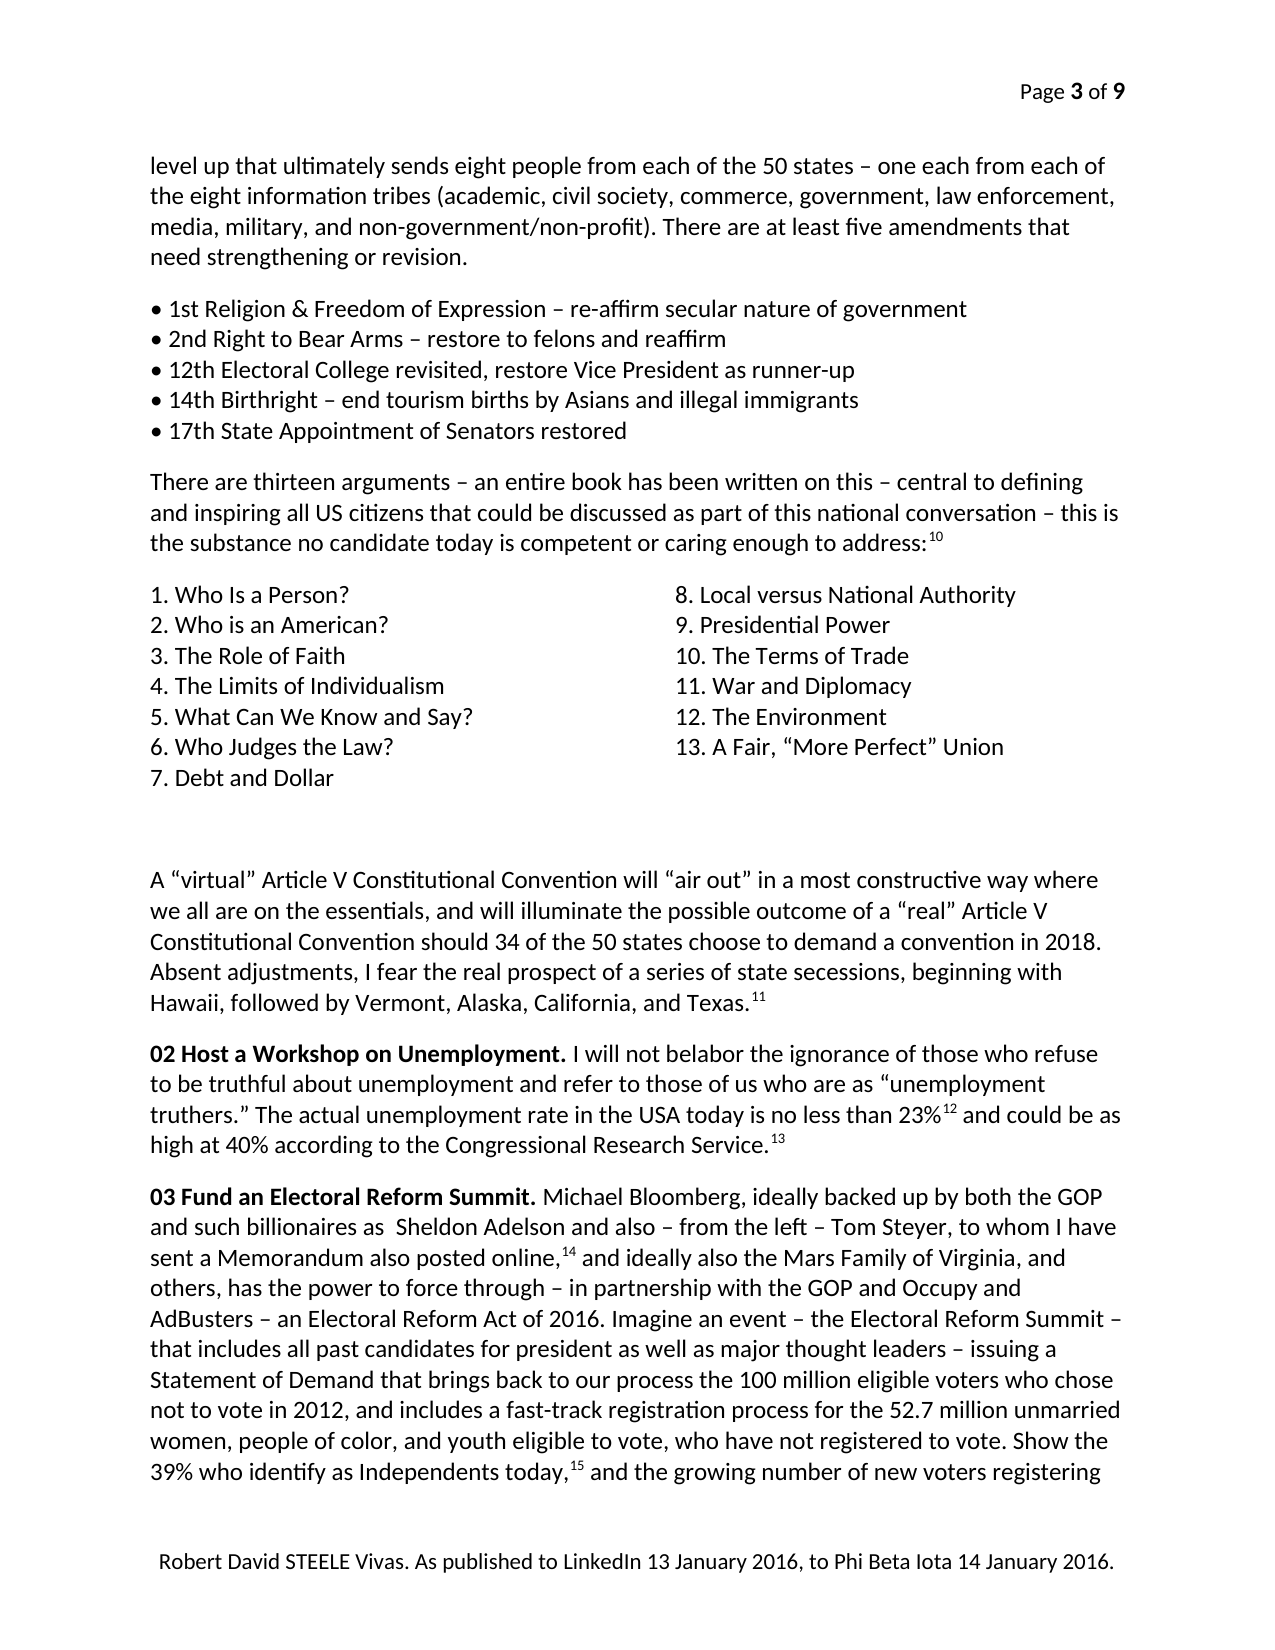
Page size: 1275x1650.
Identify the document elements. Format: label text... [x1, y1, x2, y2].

text 13. A Fair, “More Perfect” Union [675, 731, 1125, 762]
text 5. What Can We Know and Say? [150, 701, 600, 731]
text 3. The Role of Faith [150, 640, 600, 670]
text A “virtual” Article V Constitutional Convention will “air out” in a most constructive way where we all are on the essentials, and will illuminate the possible outcome of a “real” Article V Constitutional Convention should 34 of the 50 states choose to demand a convention in 2018. Absent adjustments, I fear the real prospect of a series of state secessions, beginning with Hawaii, followed by Vermont, Alaska, California, and Texas. [150, 864, 1125, 1017]
text 6. Who Judges the Law? [150, 731, 600, 762]
text 4. The Limits of Individualism [150, 670, 600, 701]
text 2. Who is an American? [150, 609, 600, 640]
text 12. The Environment [675, 701, 1125, 731]
text 7. Debt and Dollar [150, 762, 600, 792]
text 8. Local versus National Authority [675, 579, 1125, 609]
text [150, 150, 1125, 272]
text 1. Who Is a Person? [150, 579, 600, 609]
text 9. Presidential Power [675, 609, 1125, 640]
text 11. War and Diplomacy [675, 670, 1125, 701]
text 10. The Terms of Trade [675, 640, 1125, 670]
text • 1st Religion & Freedom of Expression – re-affirm secular nature of government • 2nd Right to Bear Arms – restore to felons and reaffirm • 12th Electoral College revisited, restore Vice President as runner-up • 14th Birthright – end tourism births by Asians and illegal immigrants • 17th State Appointment of Senators restored [150, 293, 1125, 446]
text There are thirteen arguments – an entire book has been written on this – central to defining and inspiring all US citizens that could be discussed as part of this national conversation – this is the substance no candidate today is competent or caring enough to address: [150, 466, 1125, 558]
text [150, 1181, 1125, 1486]
text 02 Host a Workshop on Unemployment. I will not belabor the ignorance of those who refuse to be truthful about unemployment and refer to those of us who are as “unemployment truthers.” The actual unemployment rate in the USA today is no less than 23% and could be as high at 40% according to the Congressional Research Service. [150, 1038, 1125, 1160]
